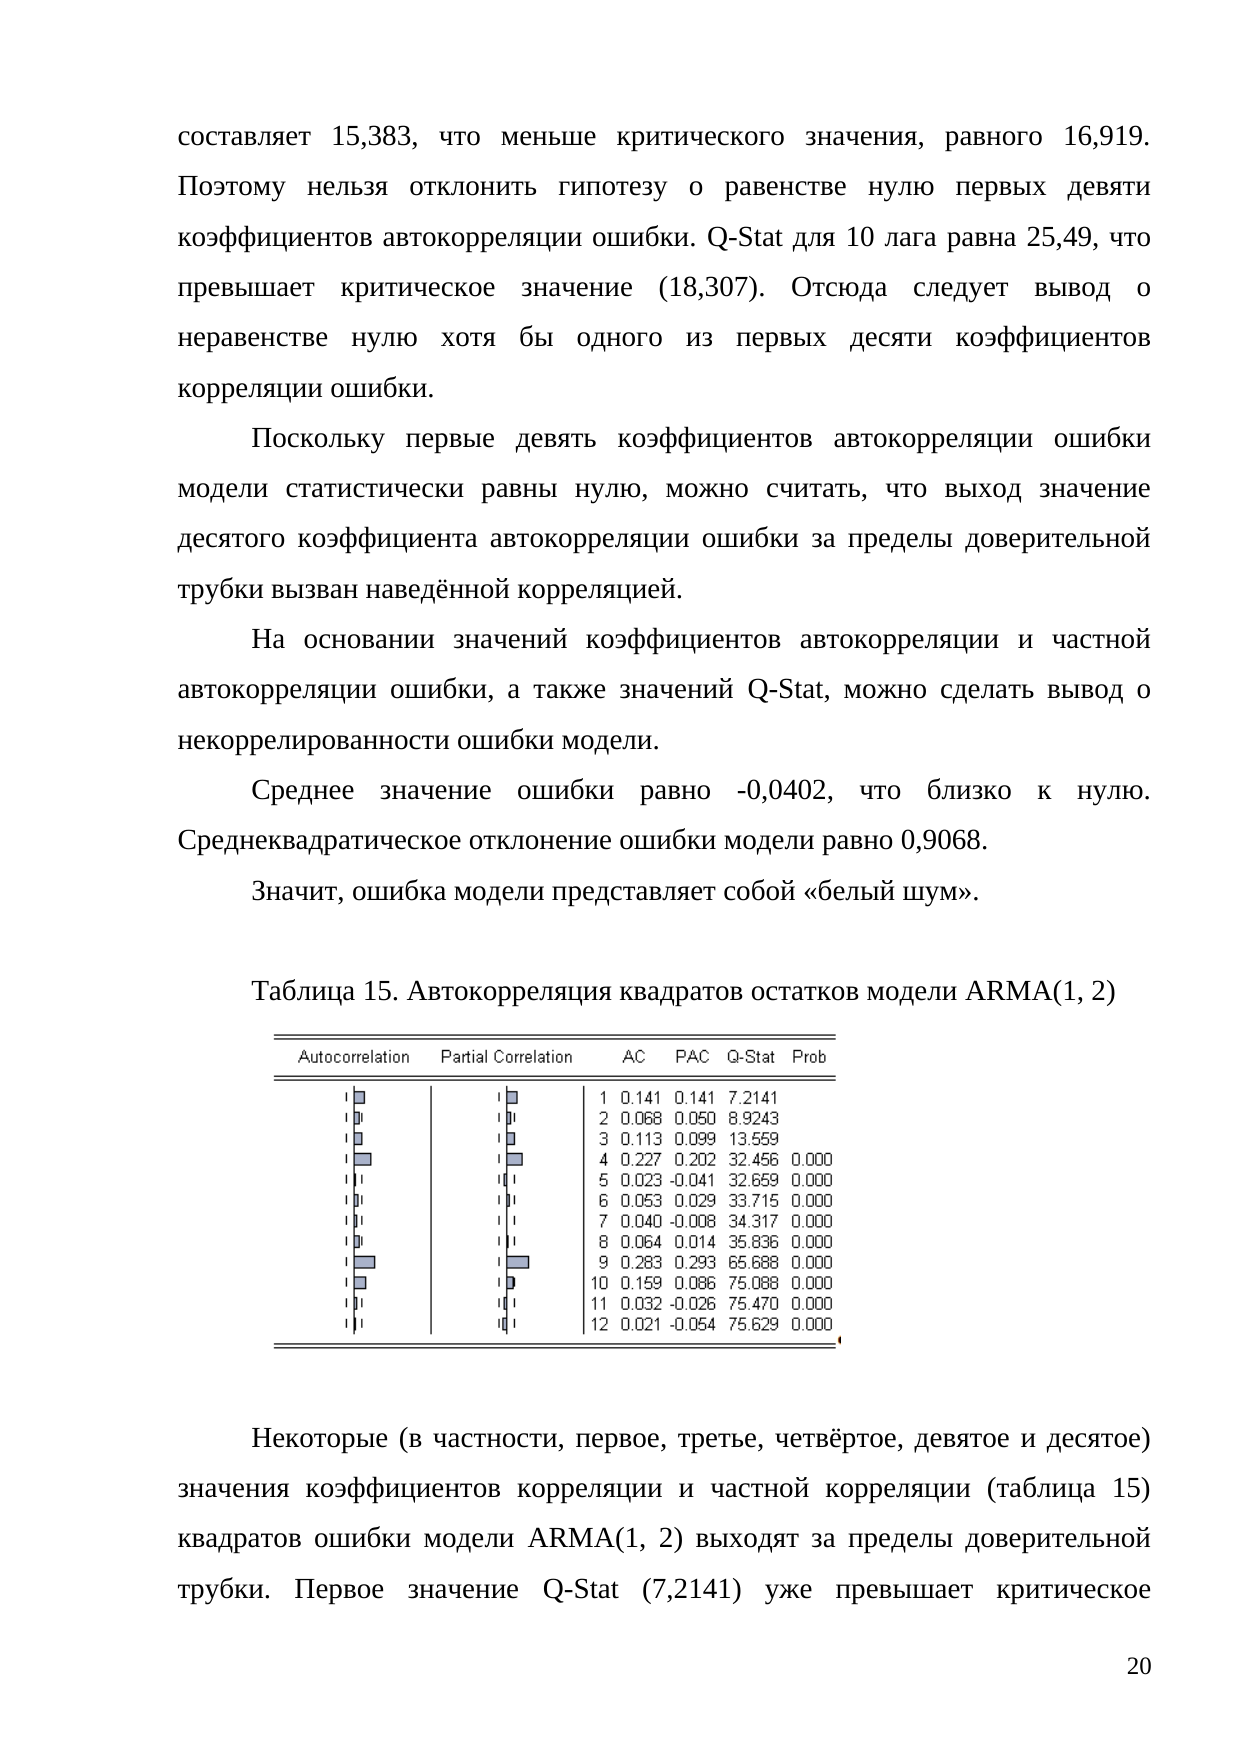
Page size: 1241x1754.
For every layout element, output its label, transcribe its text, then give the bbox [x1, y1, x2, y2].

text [177, 118, 1152, 403]
picture [251, 1023, 841, 1355]
text Таблица 15. Автокорреляция квадратов остатков модели ARMA(1, 2) [177, 973, 1152, 1007]
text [177, 1420, 1152, 1604]
text Среднее значение ошибки равно -0,0402, что близко к нулю. Среднеквадратическое отклонение ошибки модели равно 0,9068. [177, 772, 1152, 856]
text Значит, ошибка модели представляет собой «белый шум». [177, 873, 1152, 906]
text На основании значений коэффициентов автокорреляции и частной автокорреляции ошибки, а также значений Q-Stat, можно сделать вывод о некоррелированности ошибки модели. [177, 621, 1152, 755]
text Поскольку первые девять коэффициентов автокорреляции ошибки модели статистически равны нулю, можно считать, что выход значение десятого коэффициента автокорреляции ошибки за пределы доверительной трубки вызван наведённой корреляцией. [177, 420, 1152, 604]
